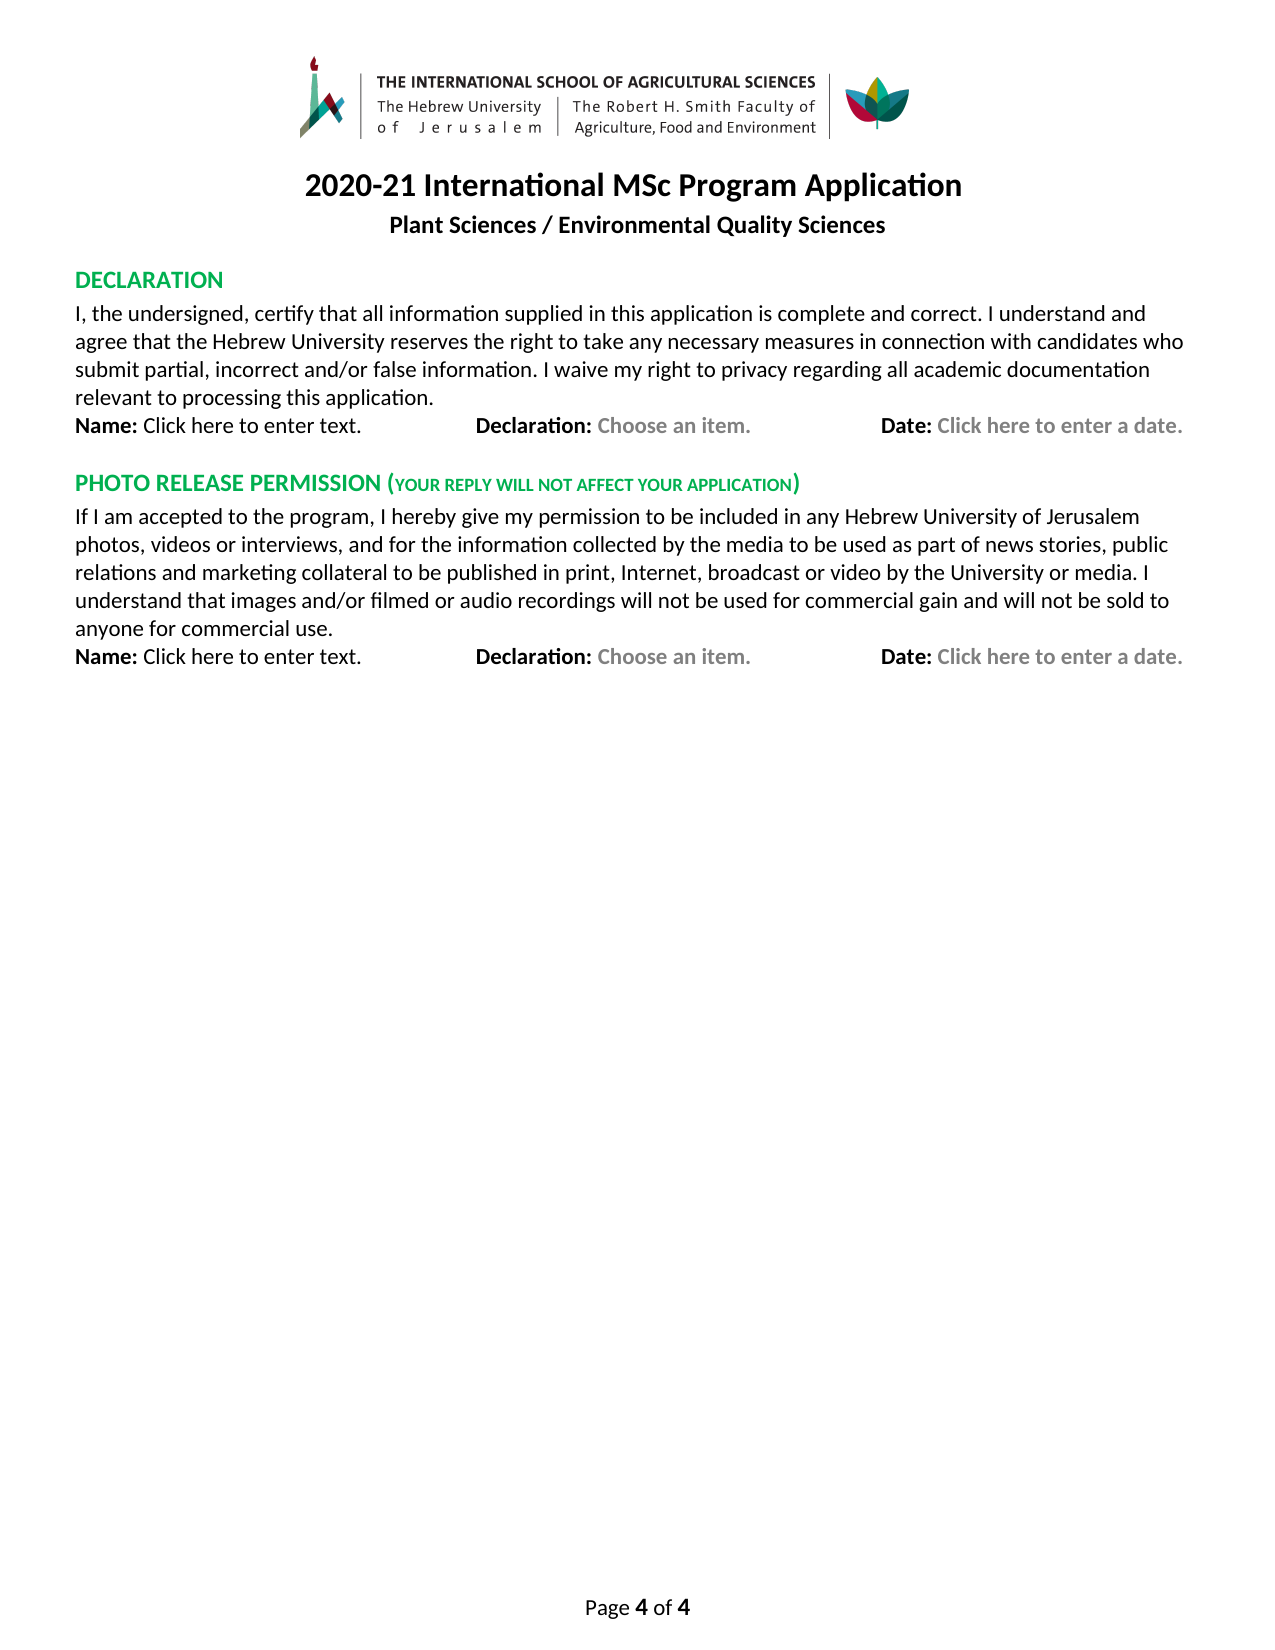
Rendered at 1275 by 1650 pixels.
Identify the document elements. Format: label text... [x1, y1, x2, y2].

text I, the undersigned, certify that all information supplied in this application is complete and correct. I understand and agree that the Hebrew University reserves the right to take any necessary measures in connection with candidates who submit partial, incorrect and/or false information. I waive my right to privacy regarding all academic documentation relevant to processing this application. [75, 299, 1200, 411]
text If I am accepted to the program, I hereby give my permission to be included in any Hebrew University of Jerusalem photos, videos or interviews, and for the information collected by the media to be used as part of news stories, public relations and marketing collateral to be published in print, Internet, broadcast or video by the University or media. I understand that images and/or filmed or audio recordings will not be used for commercial gain and will not be sold to anyone for commercial use. [75, 502, 1200, 642]
text Name: Declaration: Date: [75, 642, 1200, 670]
picture [300, 56, 909, 139]
text Name: Declaration: Date: [75, 411, 1200, 439]
text DECLARATION [75, 264, 1200, 295]
text PHOTO RELEASE PERMISSION (YOUR REPLY WILL NOT AFFECT YOUR APPLICATION) [75, 467, 1200, 498]
